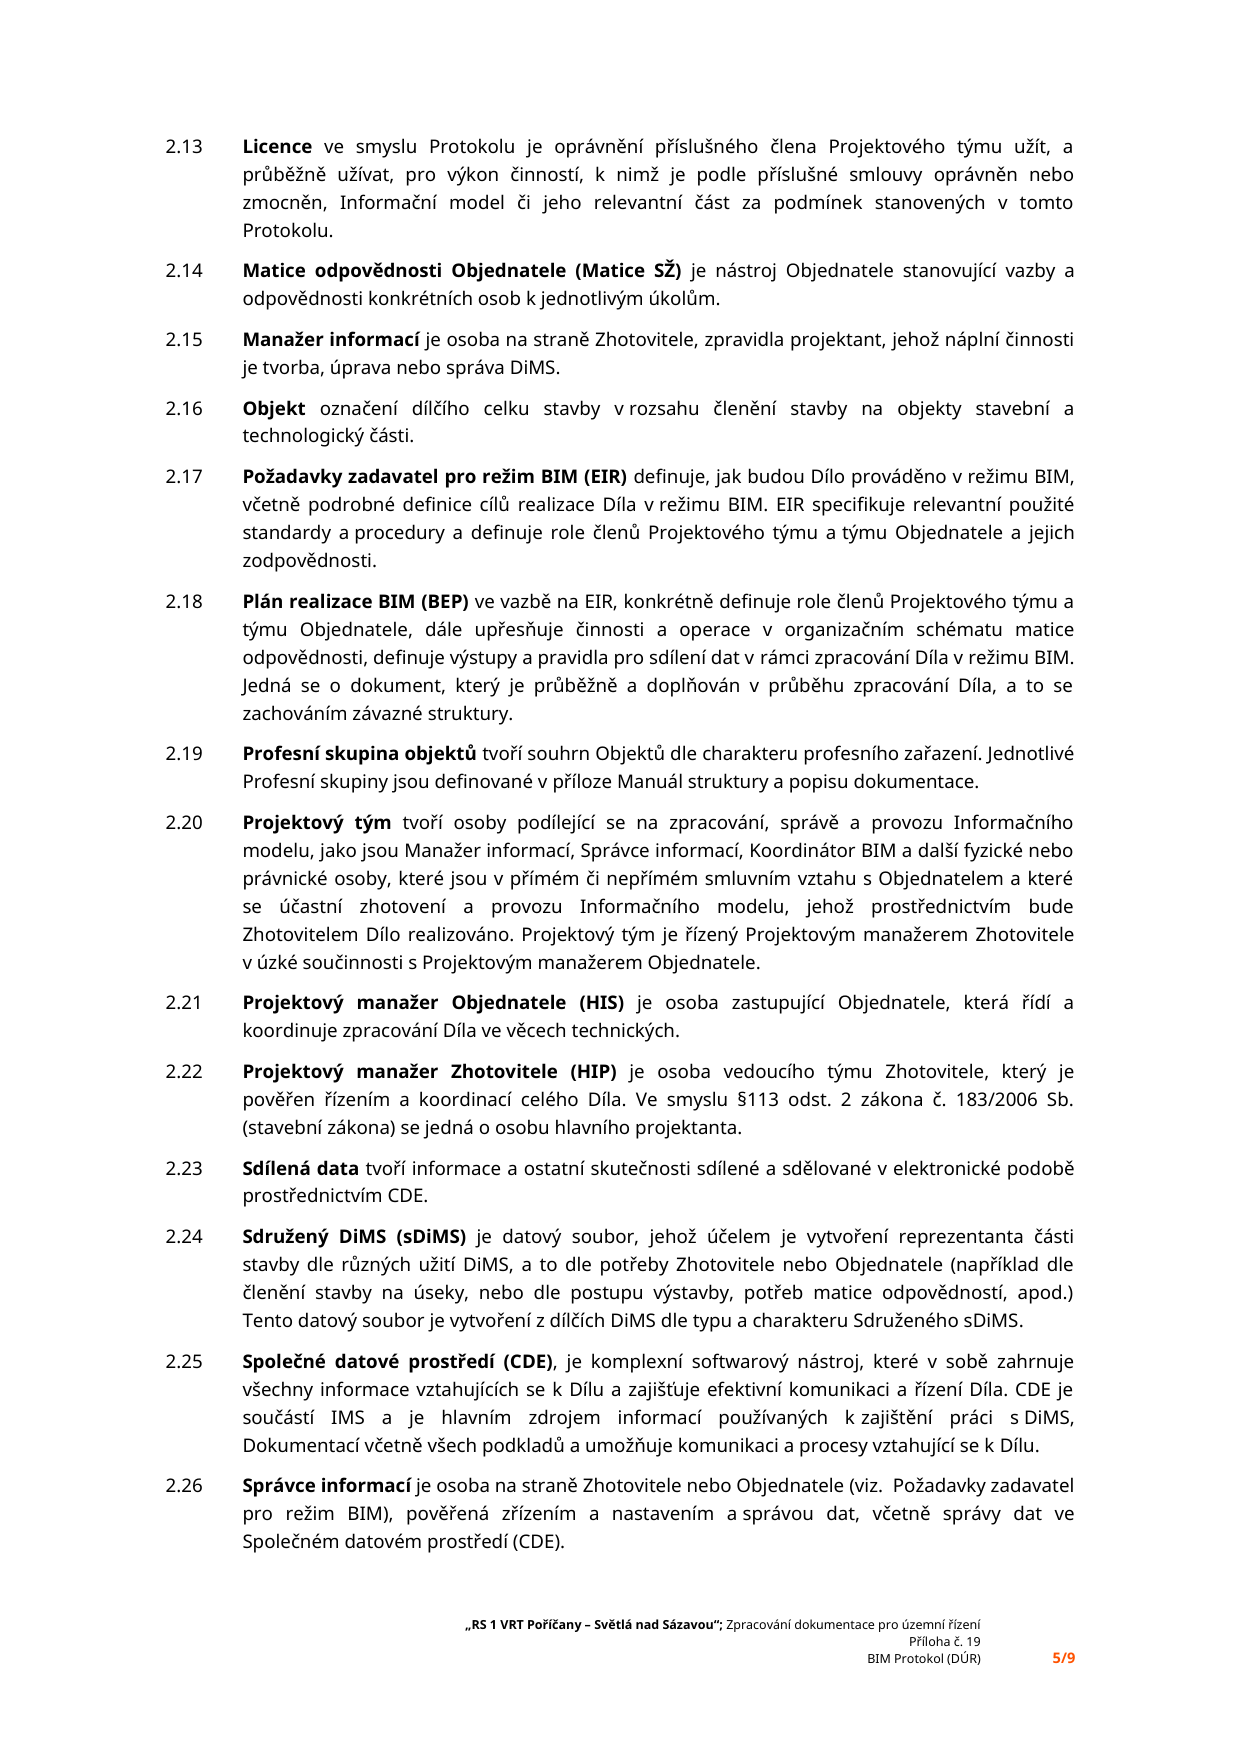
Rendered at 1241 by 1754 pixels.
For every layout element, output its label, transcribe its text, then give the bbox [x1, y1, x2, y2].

text Matice odpovědnosti Objednatele (Matice SŽ) je nástroj Objednatele stanovující vazby a odpovědnosti konkrétních osob k jednotlivým úkolům. [165, 258, 1075, 311]
text Požadavky zadavatel pro režim BIM (EIR) definuje, jak budou Dílo prováděno v režimu BIM, včetně podrobné definice cílů realizace Díla v režimu BIM. EIR specifikuje relevantní použité standardy a procedury a definuje role členů Projektového týmu a týmu Objednatele a jejich zodpovědnosti. [165, 463, 1075, 573]
text Sdružený DiMS (sDiMS) je datový soubor, jehož účelem je vytvoření reprezentanta části stavby dle různých užití DiMS, a to dle potřeby Zhotovitele nebo Objednatele (například dle členění stavby na úseky, nebo dle postupu výstavby, potřeb matice odpovědností, apod.) Tento datový soubor je vytvoření z dílčích DiMS dle typu a charakteru Sdruženého sDiMS. [165, 1223, 1075, 1333]
text Profesní skupina objektů tvoří souhrn Objektů dle charakteru profesního zařazení. Jednotlivé Profesní skupiny jsou definované v příloze Manuál struktury a popisu dokumentace. [165, 741, 1075, 794]
text Manažer informací je osoba na straně Zhotovitele, zpravidla projektant, jehož náplní činnosti je tvorba, úprava nebo správa DiMS. [165, 326, 1075, 380]
text Plán realizace BIM (BEP) ve vazbě na EIR, konkrétně definuje role členů Projektového týmu a týmu Objednatele, dále upřesňuje činnosti a operace v organizačním schématu matice odpovědnosti, definuje výstupy a pravidla pro sdílení dat v rámci zpracování Díla v režimu BIM. Jedná se o dokument, který je průběžně a doplňován v průběhu zpracování Díla, a to se zachováním závazné struktury. [165, 588, 1075, 726]
text Objekt označení dílčího celku stavby v rozsahu členění stavby na objekty stavební a technologický části. [165, 395, 1075, 448]
text Projektový tým tvoří osoby podílející se na zpracování, správě a provozu Informačního modelu, jako jsou Manažer informací, Správce informací, Koordinátor BIM a další fyzické nebo právnické osoby, které jsou v přímém či nepřímém smluvním vztahu s Objednatelem a které se účastní zhotovení a provozu Informačního modelu, jehož prostřednictvím bude Zhotovitelem Dílo realizováno. Projektový tým je řízený Projektovým manažerem Zhotovitele v úzké součinnosti s Projektovým manažerem Objednatele. [165, 809, 1075, 975]
text Licence ve smyslu Protokolu je oprávnění příslušného člena Projektového týmu užít, a průběžně užívat, pro výkon činností, k nimž je podle příslušné smlouvy oprávněn nebo zmocněn, Informační model či jeho relevantní část za podmínek stanovených v tomto Protokolu. [165, 133, 1075, 243]
text Správce informací je osoba na straně Zhotovitele nebo Objednatele (viz. Požadavky zadavatel pro režim BIM), pověřená zřízením a nastavením a správou dat, včetně správy dat ve Společném datovém prostředí (CDE). [165, 1472, 1075, 1554]
text Projektový manažer Zhotovitele (HIP) je osoba vedoucího týmu Zhotovitele, který je pověřen řízením a koordinací celého Díla. Ve smyslu §113 odst. 2 zákona č. 183/2006 Sb. (stavební zákona) se jedná o osobu hlavního projektanta. [165, 1058, 1075, 1140]
text Společné datové prostředí (CDE), je komplexní softwarový nástroj, které v sobě zahrnuje všechny informace vztahujících se k Dílu a zajišťuje efektivní komunikaci a řízení Díla. CDE je součástí IMS a je hlavním zdrojem informací používaných k zajištění práci s DiMS, Dokumentací včetně všech podkladů a umožňuje komunikaci a procesy vztahující se k Dílu. [165, 1348, 1075, 1457]
text Sdílená data tvoří informace a ostatní skutečnosti sdílené a sdělované v elektronické podobě prostřednictvím CDE. [165, 1155, 1075, 1208]
text Projektový manažer Objednatele (HIS) je osoba zastupující Objednatele, která řídí a koordinuje zpracování Díla ve věcech technických. [165, 990, 1075, 1043]
